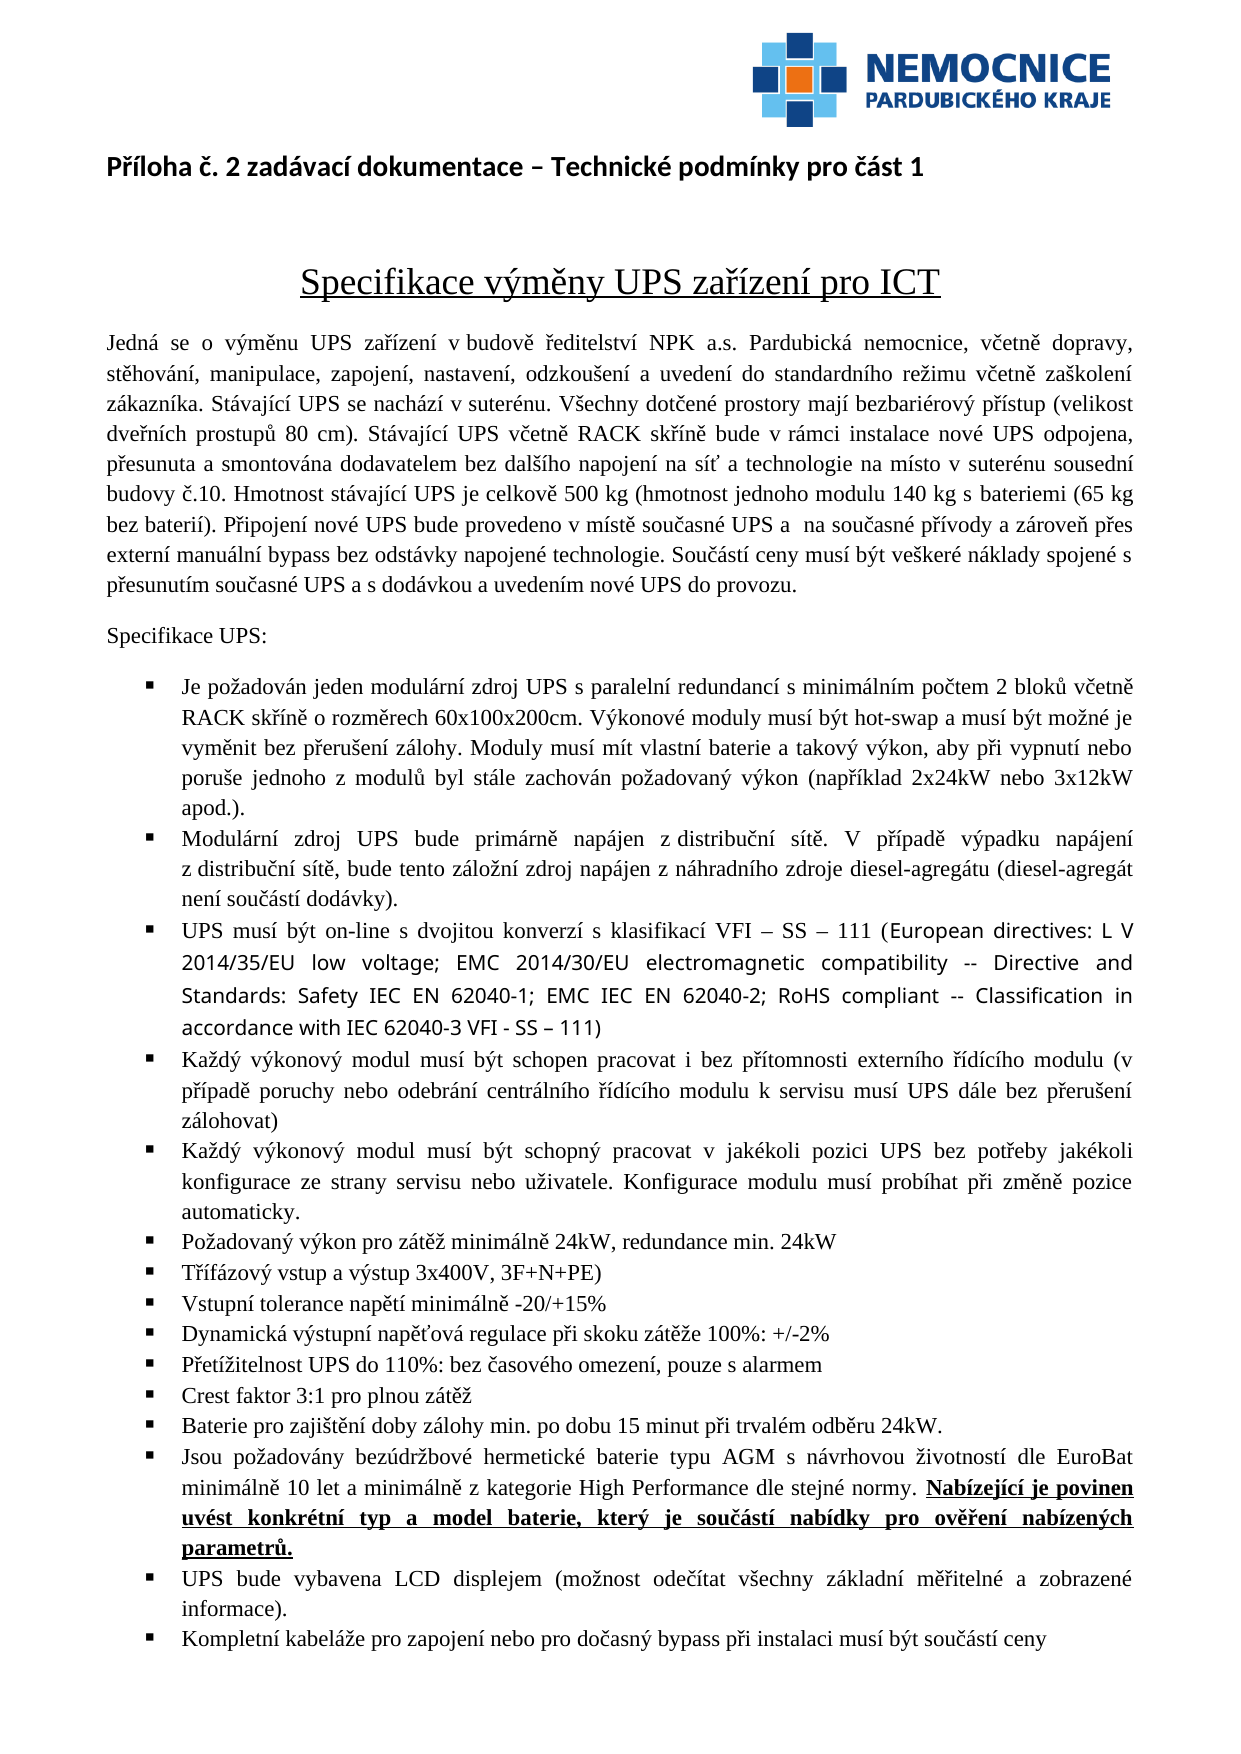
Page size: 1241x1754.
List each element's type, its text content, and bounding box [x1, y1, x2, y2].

list Baterie pro zajištění doby zálohy min. po dobu 15 minut při trvalém odběru 24kW. [144, 1413, 1134, 1439]
list Požadovaný výkon pro zátěž minimálně 24kW, redundance min. 24kW [144, 1228, 1134, 1255]
list Každý výkonový modul musí být schopen pracovat i bez přítomnosti externího řídícího modulu (v případě poruchy nebo odebrání centrálního řídícího modulu k servisu musí UPS dále bez přerušení zálohovat) [144, 1046, 1134, 1133]
list Přetížitelnost UPS do 110%: bez časového omezení, pouze s alarmem [144, 1351, 1134, 1378]
text Příloha č. 2 zadávací dokumentace – Technické podmínky pro část 1 [106, 148, 1134, 183]
list UPS musí být on-line s dvojitou konverzí s klasifikací VFI – SS – 111 (European directives: L V 2014/35/EU low voltage; EMC 2014/30/EU electromagnetic compatibility -- Directive and Standards: Safety IEC EN 62040-1; EMC IEC EN 62040-2; RoHS compliant -- Classification in accordance with IEC 62040-3 VFI - SS – 111) [144, 916, 1134, 1042]
list Crest faktor 3:1 pro plnou zátěž [144, 1382, 1134, 1409]
picture [751, 31, 1110, 128]
list Třífázový vstup a výstup 3x400V, 3F+N+PE) [144, 1259, 1134, 1286]
list Každý výkonový modul musí být schopný pracovat v jakékoli pozici UPS bez potřeby jakékoli konfigurace ze strany servisu nebo uživatele. Konfigurace modulu musí probíhat při změně pozice automaticky. [144, 1137, 1134, 1224]
list Jsou požadovány bezúdržbové hermetické baterie typu AGM s návrhovou životností dle EuroBat minimálně 10 let a minimálně z kategorie High Performance dle stejné normy. Nabízející je povinen uvést konkrétní typ a model baterie, který je součástí nabídky pro ověření nabízených parametrů. [144, 1443, 1134, 1561]
list Vstupní tolerance napětí minimálně -20/+15% [144, 1290, 1134, 1316]
text Specifikace výměny UPS zařízení pro ICT [106, 259, 1134, 302]
list Kompletní kabeláže pro zapojení nebo pro dočasný bypass při instalaci musí být součástí ceny [144, 1625, 1134, 1652]
list Dynamická výstupní napěťová regulace při skoku zátěže 100%: +/-2% [144, 1320, 1134, 1347]
text Jedná se o výměnu UPS zařízení v budově ředitelství NPK a.s. Pardubická nemocnice, včetně dopravy, stěhování, manipulace, zapojení, nastavení, odzkoušení a uvedení do standardního režimu včetně zaškolení zákazníka. Stávající UPS se nachází v suterénu. Všechny dotčené prostory mají bezbariérový přístup (velikost dveřních prostupů 80 cm). Stávající UPS včetně RACK skříně bude v rámci instalace nové UPS odpojena, přesunuta a smontována dodavatelem bez dalšího napojení na síť a technologie na místo v suterénu sousední budovy č.10. Hmotnost stávající UPS je celkově 500 kg (hmotnost jednoho modulu 140 kg s bateriemi (65 kg bez baterií). Připojení nové UPS bude provedeno v místě současné UPS a na současné přívody a zároveň přes externí manuální bypass bez odstávky napojené technologie. Součástí ceny musí být veškeré náklady spojené s přesunutím současné UPS a s dodávkou a uvedením nové UPS do provozu. [106, 329, 1134, 597]
list Je požadován jeden modulární zdroj UPS s paralelní redundancí s minimálním počtem 2 bloků včetně RACK skříně o rozměrech 60x100x200cm. Výkonové moduly musí být hot-swap a musí být možné je vyměnit bez přerušení zálohy. Moduly musí mít vlastní baterie a takový výkon, aby při vypnutí nebo poruše jednoho z modulů byl stále zachován požadovaný výkon (například 2x24kW nebo 3x12kW apod.). [144, 673, 1134, 821]
list UPS bude vybavena LCD displejem (možnost odečítat všechny základní měřitelné a zobrazené informace). [144, 1564, 1134, 1622]
text Specifikace UPS: [106, 622, 1134, 648]
list Modulární zdroj UPS bude primárně napájen z distribuční sítě. V případě výpadku napájení z distribuční sítě, bude tento záložní zdroj napájen z náhradního zdroje diesel-agregátu (diesel-agregát není součástí dodávky). [144, 825, 1134, 912]
